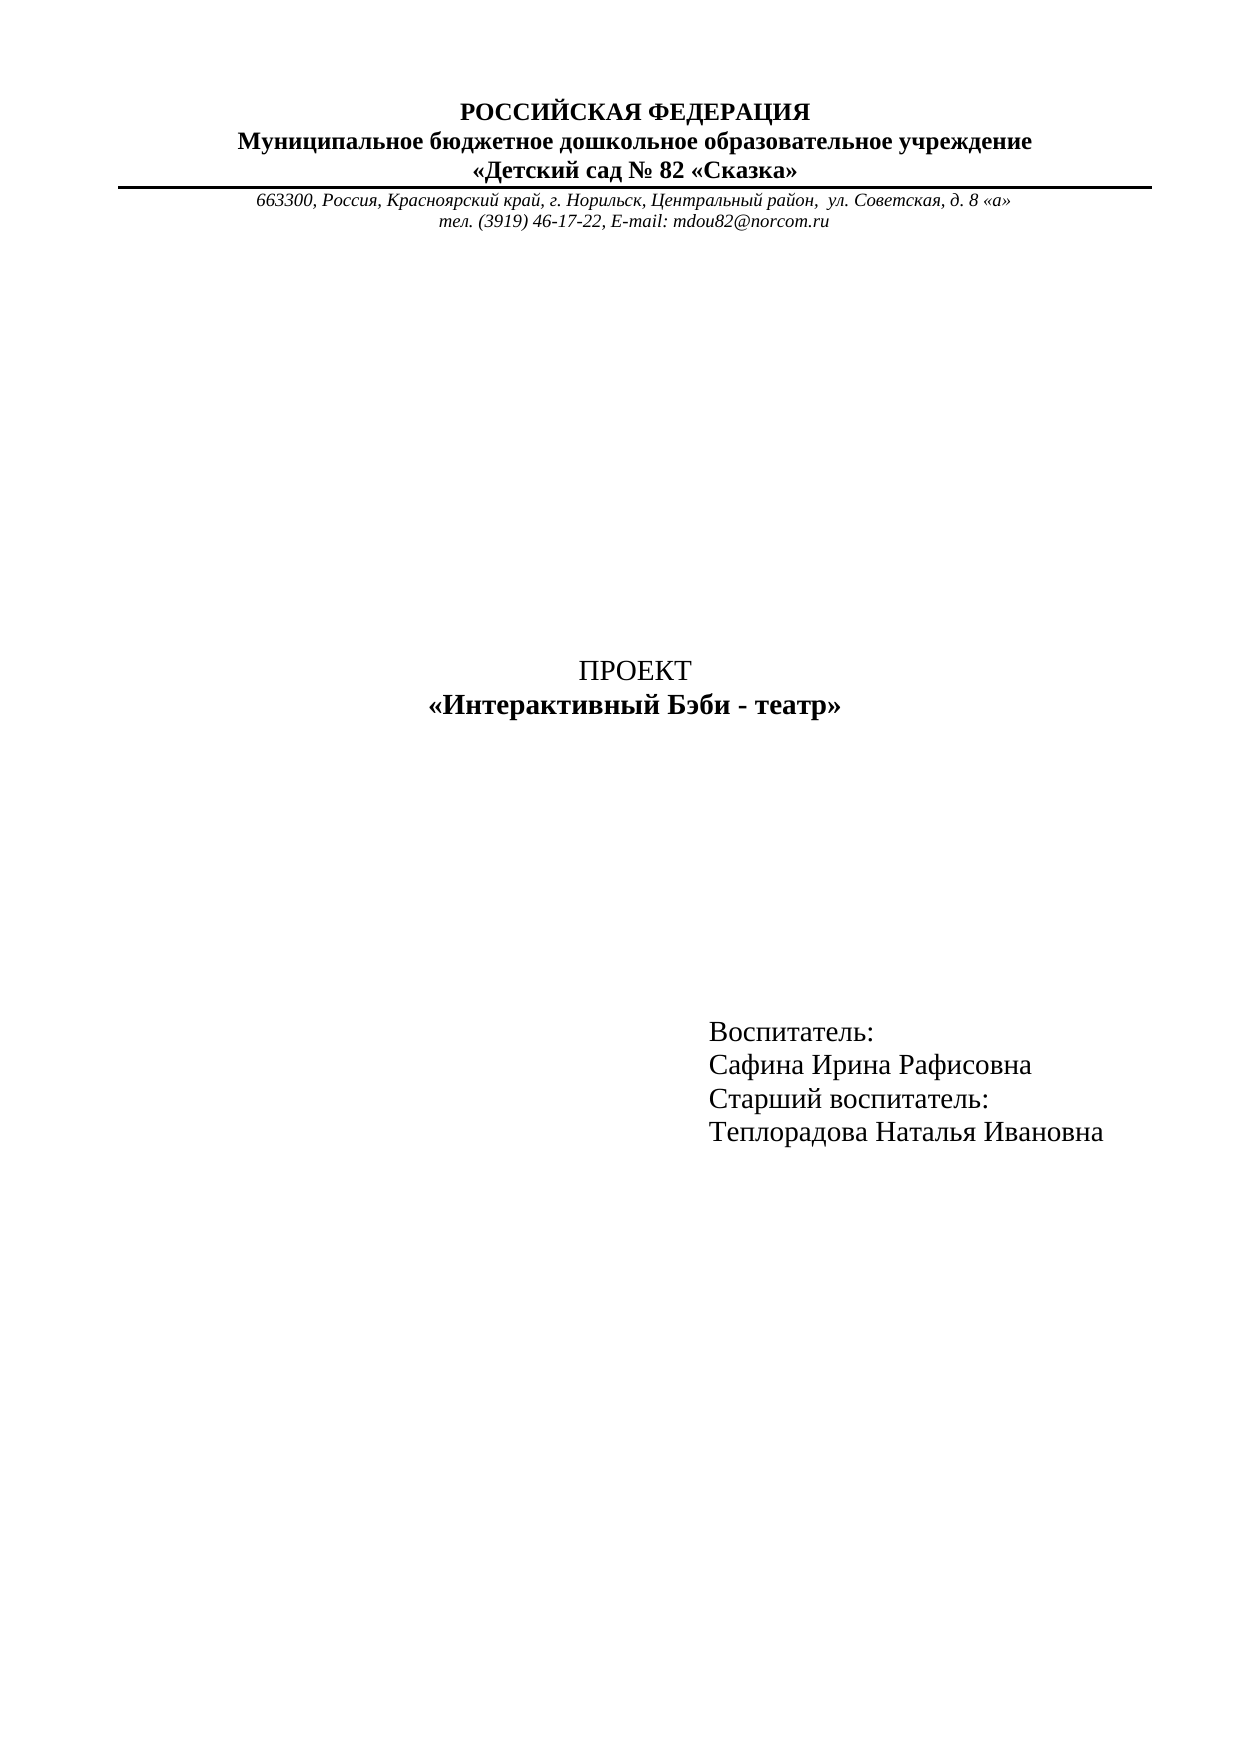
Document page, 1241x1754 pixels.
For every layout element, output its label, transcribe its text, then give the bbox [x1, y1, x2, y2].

text Старший воспитатель: [709, 1081, 1152, 1114]
text Теплорадова Наталья Ивановна [709, 1114, 1152, 1148]
text Воспитатель: [709, 1014, 1152, 1047]
text 663300, Россия, Красноярский край, г. Норильск, Центральный район, ул. Советская, д. 8 «а» [118, 189, 1152, 210]
text тел. (3919) 46-17-22, Е-mail: mdou82@norcom.ru [118, 210, 1152, 232]
text Муниципальное бюджетное дошкольное образовательное учреждение [118, 126, 1152, 155]
text РОССИЙСКАЯ ФЕДЕРАЦИЯ [118, 97, 1152, 126]
text «Детский сад № 82 «Сказка» [118, 155, 1152, 186]
text ПРОЕКТ [118, 653, 1152, 687]
text Сафина Ирина Рафисовна [709, 1047, 1152, 1081]
text «Интерактивный Бэби - театр» [118, 687, 1152, 721]
